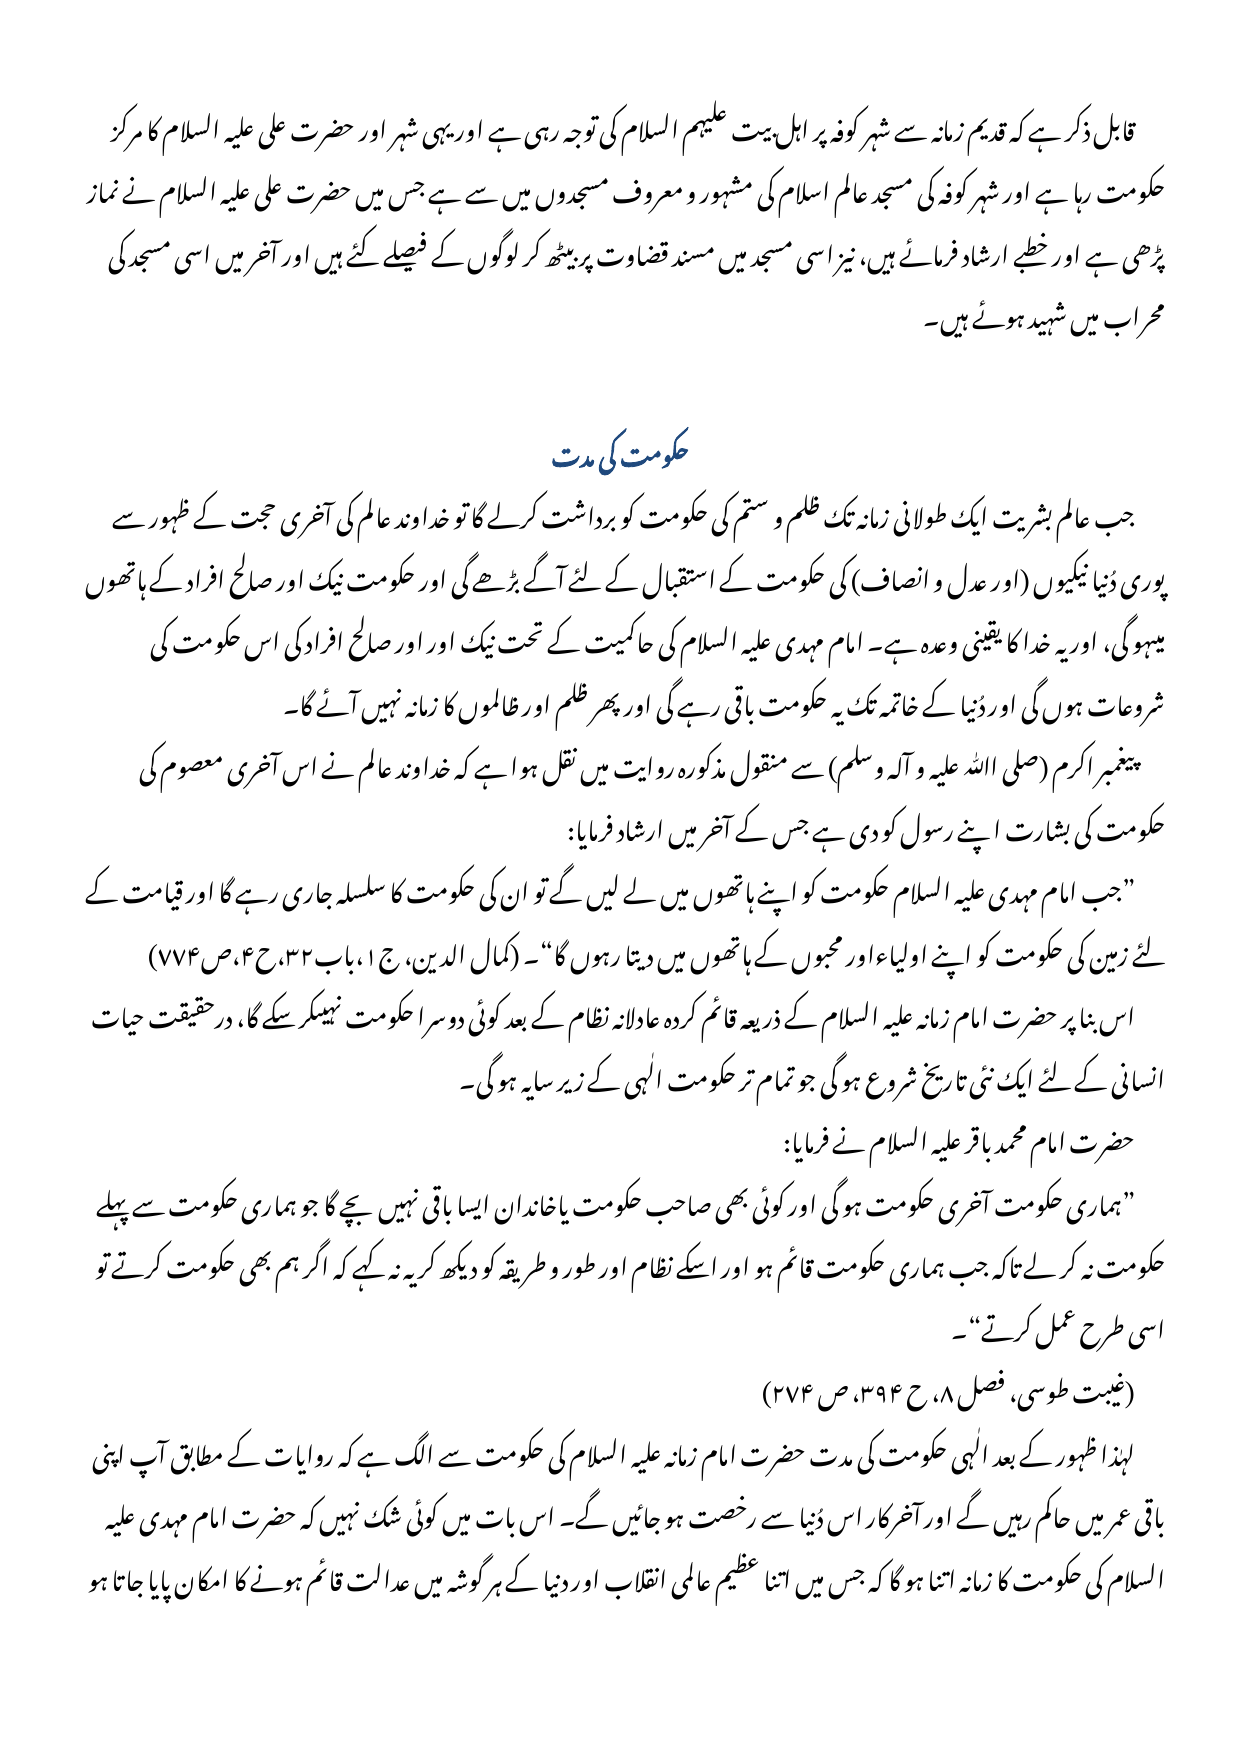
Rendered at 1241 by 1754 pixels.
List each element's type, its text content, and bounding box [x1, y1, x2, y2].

text اس بنا پر حضرت امام زمانہ علیہ السلام کے ذریعہ قائم کردہ عادلانہ نظام کے بعد کوئی دوسرا حکومت نہیںکر سکے گا، درحقیقت حیات انسانی کے لئے ایک نئی تاریخ شروع ہو گی جو تمام تر حکومت الٰہی کے زیر سایہ ہو گی۔ [75, 981, 1165, 1106]
subtitle حکومت کی مدت [75, 419, 1165, 481]
text حضرت امام محمد باقر علیہ السلام نے فرمایا: [75, 1106, 1165, 1169]
text ”ہماری حکومت آخری حکومت ہو گی اور کوئی بھی صاحب حکومت یاخاندان ایسا باقی نہیں بچے گا جو ہماری حکومت سے پہلے حکومت نہ کر لے تاکہ جب ہماری حکومت قائم ہو اور اسکے نظام اور طور و طریقہ کو دیکھ کر یہ نہ کہے کہ اگر ہم بھی حکومت کرتے تو اسی طرح عمل کرتے“۔ [75, 1169, 1165, 1356]
text جب عالم بشریت ایک طولانی زمانہ تک ظلم و ستم کی حکومت کو برداشت کرلے گا تو خداوند عالم کی آخری حجت کے ظہور سے پوری دُنیا نیکیوں (اور عدل و انصاف) کی حکومت کے استقبال کے لئے آگے بڑھے گی اور حکومت نیک اور صالح افراد کے ہاتھوں میںہو گی، اور یہ خدا کا یقینی وعدہ ہے۔ امام مہدی علیہ السلام کی حاکمیت کے تحت نیک اور اور صالح افراد کی اس حکومت کی شروعات ہوں گی اور دُنیا کے خاتمہ تک یہ حکومت باقی رہے گی اور پھر ظلم اور ظالموں کا زمانہ نہیں آئے گا۔ [75, 481, 1165, 731]
text قابل ذکر ہے کہ قدیم زمانہ سے شہر کوفہ پر اہل بیت علیہم السلام کی توجہ رہی ہے اور یہی شہر اور حضرت علی علیہ السلام کا مرکز حکومت رہا ہے اور شہر کوفہ کی مسجد عالم اسلام کی مشہور و معروف مسجدوں میں سے ہے جس میں حضرت علی علیہ السلام نے نماز پڑھی ہے اور خطبے ارشاد فرمائے ہیں، نیز اسی مسجد میں مسند قضاوت پر بیٹھ کر لوگوں کے فیصلے کئے ہیں اور آخر میں اسی مسجد کی محراب میں شہید ہوئے ہیں۔ [75, 94, 1165, 344]
text (غیبت طوسی، فصل ۸، ح ۳۹۴، ص ۲۷۴) [75, 1356, 1165, 1419]
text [75, 1419, 1165, 1606]
text پیغمبر اکرم (صلی اﷲ علیہ و آلہ وسلم) سے منقول مذکورہ روایت میں نقل ہوا ہے کہ خداوند عالم نے اس آخری معصوم کی حکومت کی بشارت ا پنے رسول کو دی ہے جس کے آخر میں ارشاد فرمایا: [75, 731, 1165, 856]
text ”جب امام مہدی علیہ السلام حکومت کو اپنے ہاتھوں میں لے لیں گے تو ان کی حکومت کا سلسلہ جاری رہے گا اور قیامت کے لئے زمین کی حکومت کو اپنے اولیاءاور محبوں کے ہاتھوں میں دیتا رہوں گا“۔ (کمال الدین، ج۱،باب۳۲،ح۴،ص۷۷۴) [75, 856, 1165, 981]
